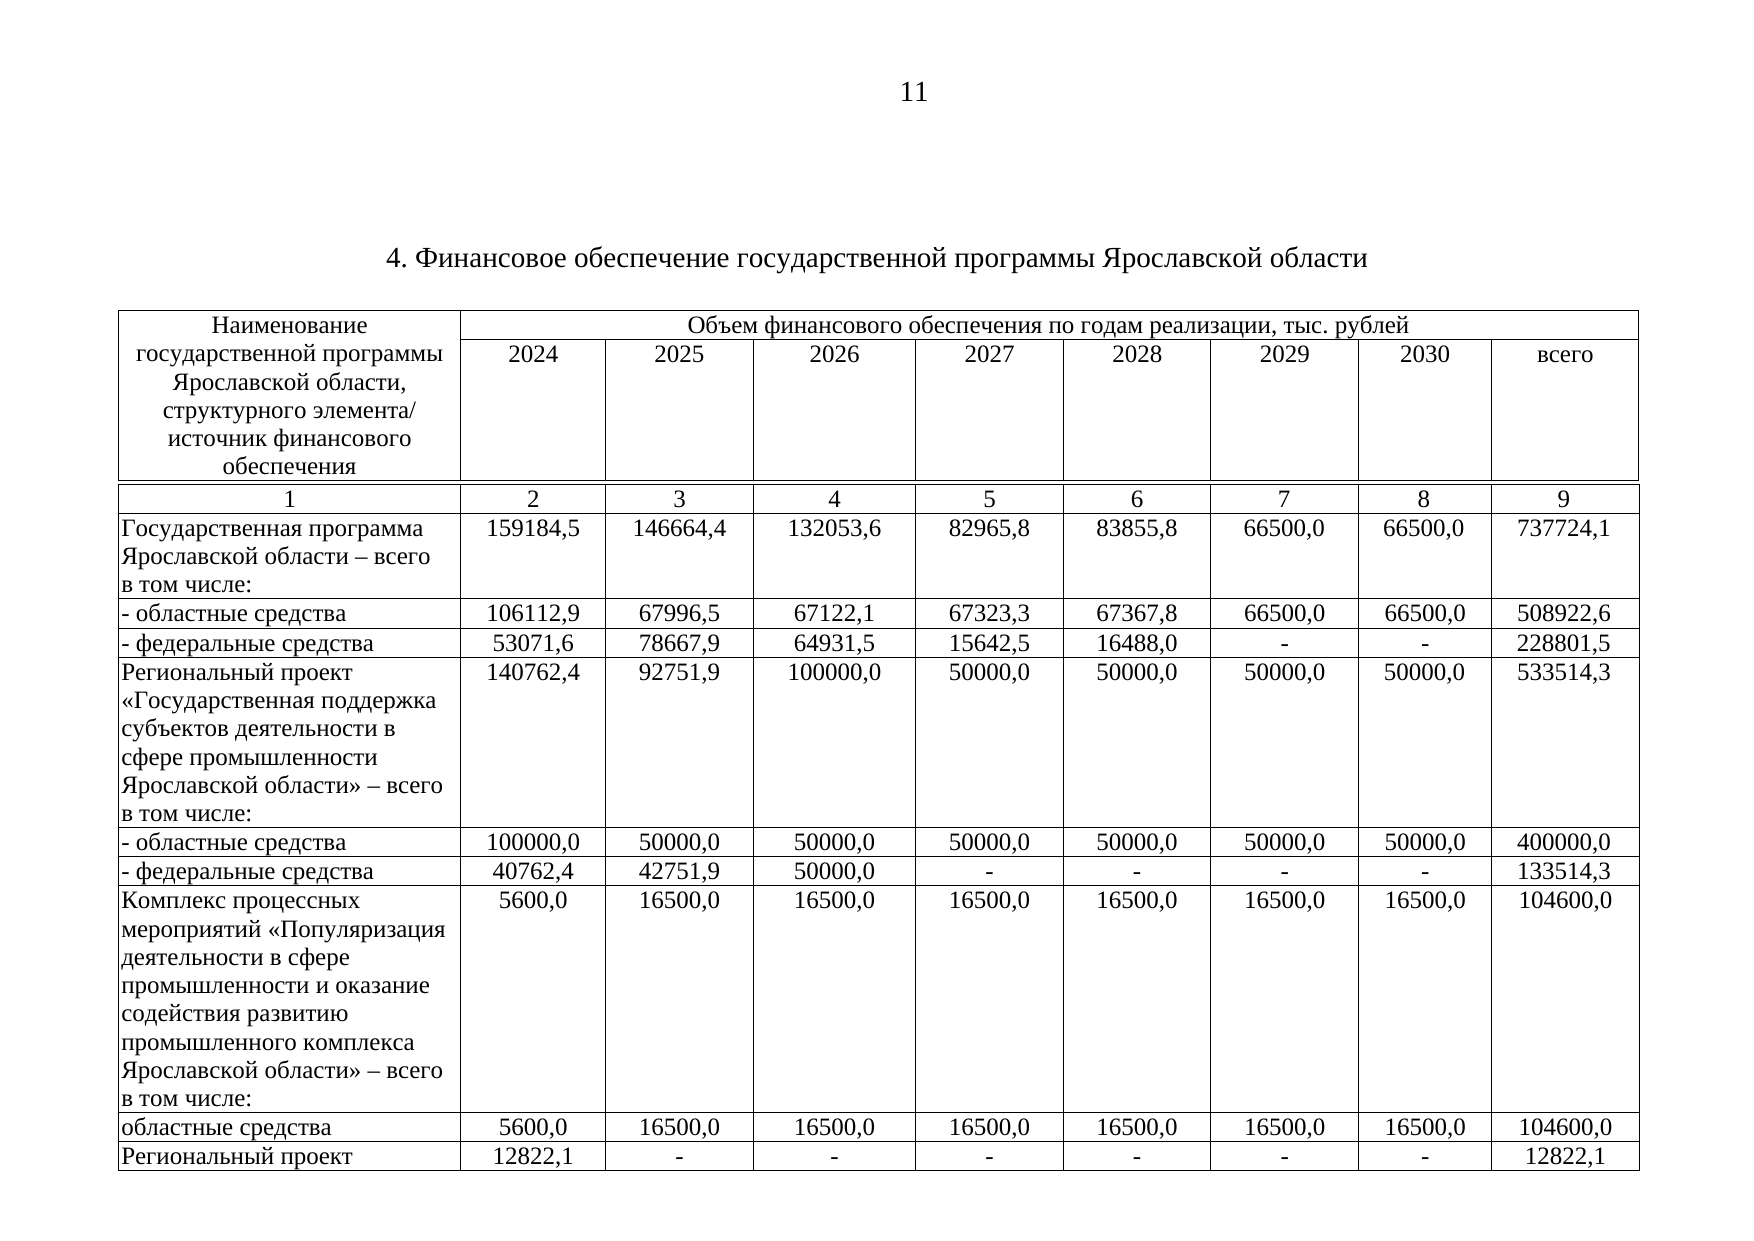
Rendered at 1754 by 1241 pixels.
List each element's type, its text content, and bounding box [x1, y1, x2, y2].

table_cell 16500,0 [1211, 1113, 1358, 1141]
table_cell - [1359, 629, 1491, 657]
table_cell - [916, 1142, 1063, 1170]
table_cell 78667,9 [606, 629, 753, 657]
table_cell 104600,0 [1492, 886, 1639, 1112]
table_cell 106112,9 [461, 599, 605, 627]
table_cell 50000,0 [1211, 658, 1358, 827]
table_cell 50000,0 [754, 828, 915, 856]
table_cell - областные средства [119, 828, 460, 856]
table_cell 2025 [606, 340, 753, 480]
table_cell 2030 [1359, 340, 1491, 480]
table_cell 146664,4 [606, 514, 753, 598]
table_cell 50000,0 [916, 828, 1063, 856]
table_cell 67323,3 [916, 599, 1063, 627]
table_cell 50000,0 [1211, 828, 1358, 856]
table_cell - [606, 1142, 753, 1170]
table_cell 50000,0 [606, 828, 753, 856]
table_cell 400000,0 [1492, 828, 1639, 856]
table_cell 16488,0 [1064, 629, 1210, 657]
table_cell 15642,5 [916, 629, 1063, 657]
table_cell 132053,6 [754, 514, 915, 598]
table_header Наименование государственной программы Ярославской области, структурного элемента/ источник финансового обеспечения [119, 311, 460, 480]
table_cell 16500,0 [1359, 1113, 1491, 1141]
table_cell 64931,5 [754, 629, 915, 657]
table_cell - [1359, 1142, 1491, 1170]
table_cell - [1064, 1142, 1210, 1170]
table_cell - [754, 1142, 915, 1170]
table_cell - [916, 857, 1063, 885]
table_cell 67367,8 [1064, 599, 1210, 627]
table_cell 12822,1 [1492, 1142, 1639, 1170]
table_cell 2028 [1064, 340, 1210, 480]
table_cell 533514,3 [1492, 658, 1639, 827]
table_cell 50000,0 [1064, 658, 1210, 827]
table_cell - областные средства [119, 599, 460, 627]
table_cell 737724,1 [1492, 514, 1639, 598]
table_cell Комплекс процессных мероприятий «Популяризация деятельности в сфере промышленности и оказание содействия развитию промышленного комплекса Ярославской области» – всего в том числе: [119, 886, 460, 1112]
table_cell 2024 [461, 340, 605, 480]
table_cell 16500,0 [916, 1113, 1063, 1141]
table_header 1 [119, 485, 460, 513]
table_cell - [1211, 857, 1358, 885]
table_cell 16500,0 [754, 1113, 915, 1141]
table_header 5 [916, 485, 1063, 513]
table_cell Государственная программа Ярославской области – всего в том числе: [119, 514, 460, 598]
table_cell - [1064, 857, 1210, 885]
table_cell - [1359, 857, 1491, 885]
table_cell 508922,6 [1492, 599, 1639, 627]
table_cell 40762,4 [461, 857, 605, 885]
table_cell 5600,0 [461, 886, 605, 1112]
table_header 9 [1492, 485, 1639, 513]
table_cell 16500,0 [1064, 1113, 1210, 1141]
table_cell всего [1492, 340, 1638, 480]
table_cell - федеральные средства [119, 629, 460, 657]
table_cell 16500,0 [1211, 886, 1358, 1112]
table_cell 2029 [1211, 340, 1358, 480]
table_cell 16500,0 [916, 886, 1063, 1112]
table_cell 2027 [916, 340, 1063, 480]
table_cell - [1211, 629, 1358, 657]
table_cell 16500,0 [606, 1113, 753, 1141]
table_cell 12822,1 [461, 1142, 605, 1170]
table_cell 50000,0 [916, 658, 1063, 827]
table_cell 66500,0 [1359, 514, 1491, 598]
table_cell 67122,1 [754, 599, 915, 627]
table_cell 83855,8 [1064, 514, 1210, 598]
table_cell 16500,0 [606, 886, 753, 1112]
table_cell Региональный проект «Государственная поддержка субъектов деятельности в сфере промышленности Ярославской области» – всего в том числе: [119, 658, 460, 827]
table_cell 82965,8 [916, 514, 1063, 598]
table_cell 5600,0 [461, 1113, 605, 1141]
table_header Объем финансового обеспечения по годам реализации, тыс. рублей [461, 311, 1638, 339]
table_header 7 [1211, 485, 1358, 513]
table_cell 133514,3 [1492, 857, 1639, 885]
text 4. Финансовое обеспечение государственной программы Ярославской области [118, 240, 1636, 274]
table_cell - федеральные средства [119, 857, 460, 885]
table_header 8 [1359, 485, 1491, 513]
table_cell 50000,0 [1064, 828, 1210, 856]
table_cell 159184,5 [461, 514, 605, 598]
table_cell 42751,9 [606, 857, 753, 885]
table_header 2 [461, 485, 605, 513]
table_header 3 [606, 485, 753, 513]
table_cell 50000,0 [1359, 828, 1491, 856]
table_cell 228801,5 [1492, 629, 1639, 657]
table_cell 50000,0 [754, 857, 915, 885]
table_cell 92751,9 [606, 658, 753, 827]
table_cell 50000,0 [1359, 658, 1491, 827]
table_header 6 [1064, 485, 1210, 513]
table_cell 100000,0 [754, 658, 915, 827]
table_cell 66500,0 [1211, 514, 1358, 598]
table_cell 53071,6 [461, 629, 605, 657]
table_cell 2026 [754, 340, 915, 480]
table_cell 16500,0 [1064, 886, 1210, 1112]
table_header 4 [754, 485, 915, 513]
table_cell 140762,4 [461, 658, 605, 827]
table_cell 66500,0 [1211, 599, 1358, 627]
table_cell 100000,0 [461, 828, 605, 856]
table_cell 16500,0 [1359, 886, 1491, 1112]
table_cell областные средства [119, 1113, 460, 1141]
table_cell 104600,0 [1492, 1113, 1639, 1141]
table_cell 66500,0 [1359, 599, 1491, 627]
table_cell 16500,0 [754, 886, 915, 1112]
table_cell - [1211, 1142, 1358, 1170]
table_cell 67996,5 [606, 599, 753, 627]
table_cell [119, 1142, 460, 1170]
